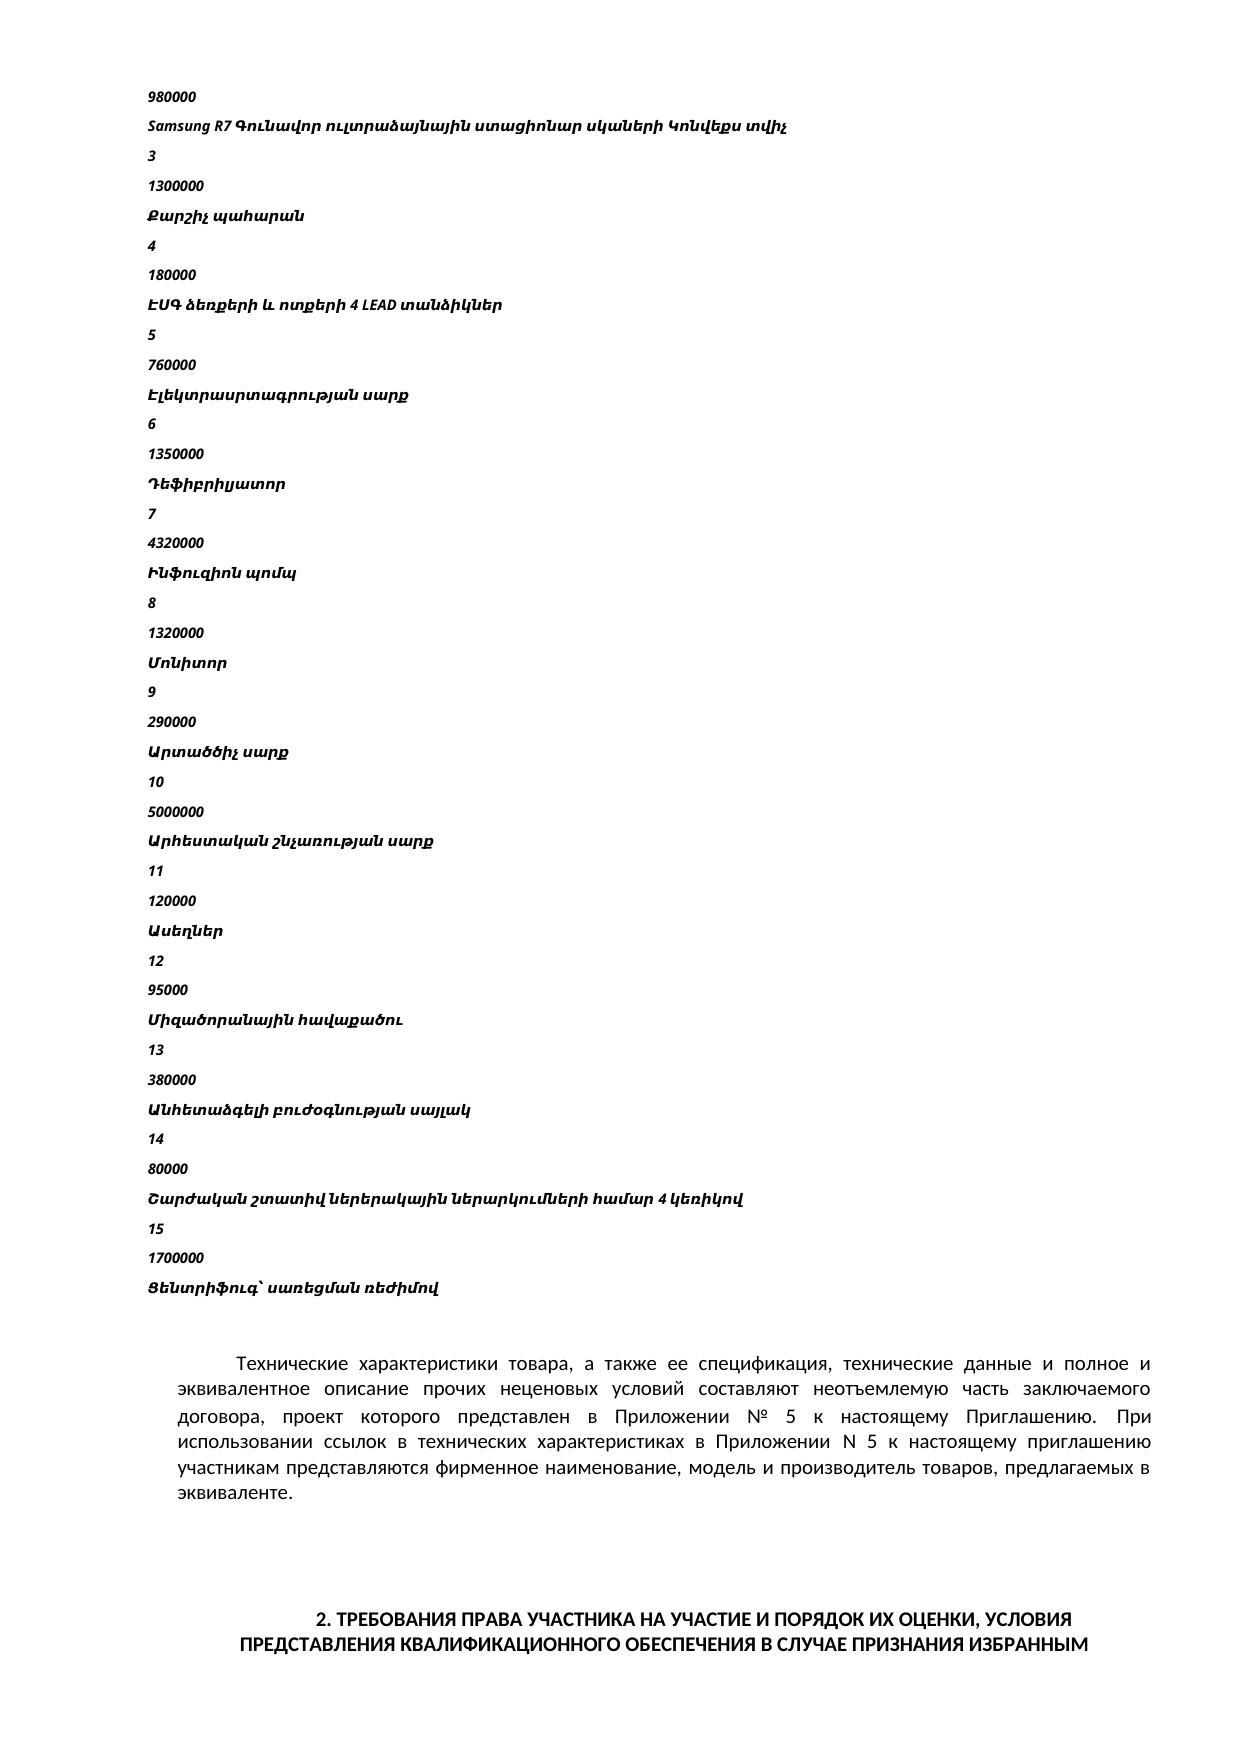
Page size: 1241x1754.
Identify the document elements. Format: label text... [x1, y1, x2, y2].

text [177, 1606, 1152, 1657]
text Технические характеристики товара, а также ее спецификация, технические данные и полное и эквивалентное описание прочих неценовых условий составляют неотъемлемую часть заключаемого договора, проект которого представлен в Приложении № 5 к настоящему Приглашению. При использовании ссылок в технических характеристиках в Приложении N 5 к настоящему приглашению участникам представляются фирменное наименование, модель и производитель товаров, предлагаемых в эквиваленте. [177, 1350, 1152, 1505]
